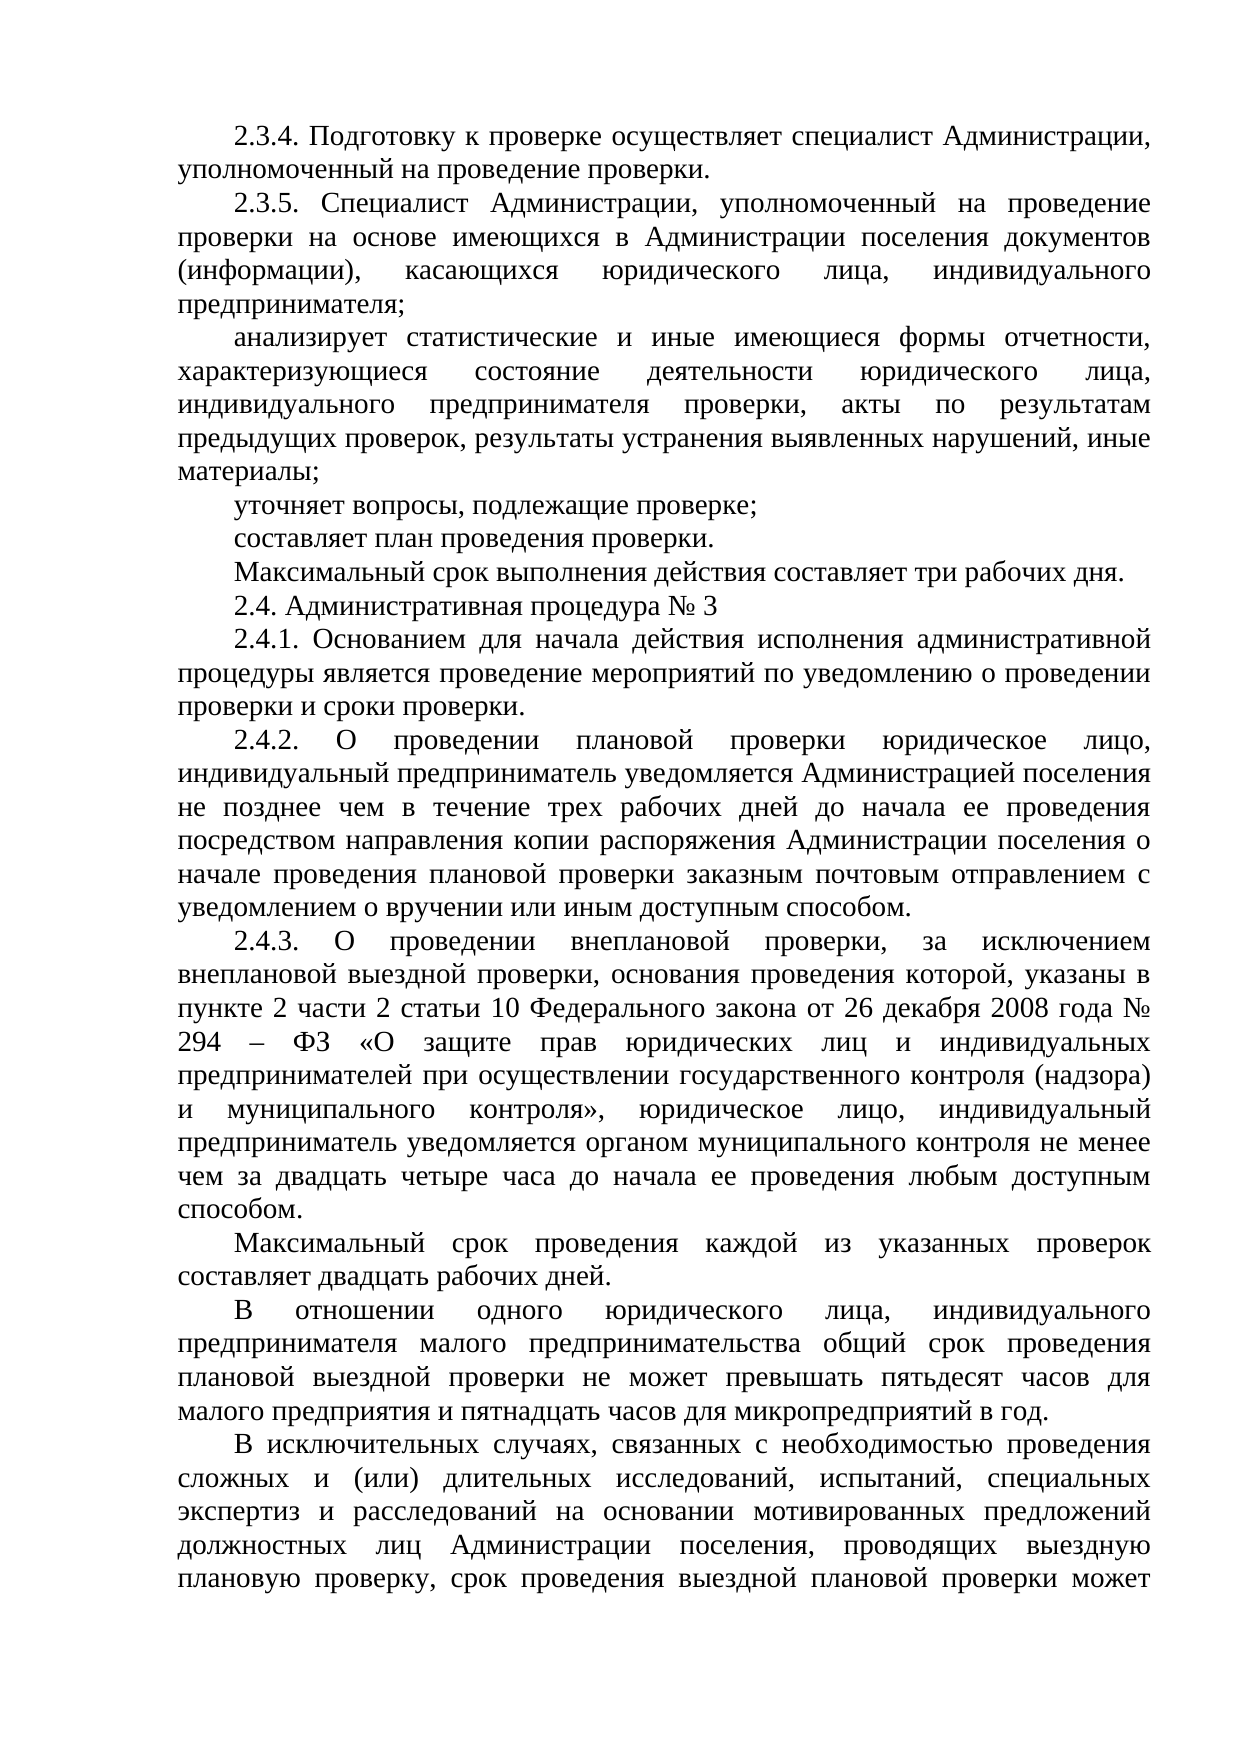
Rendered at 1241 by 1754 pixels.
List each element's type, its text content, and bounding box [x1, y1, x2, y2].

text 2.4.1. Основанием для начала действия исполнения административной процедуры является проведение мероприятий по уведомлению о проведении проверки и сроки проверки. [177, 621, 1152, 722]
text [177, 1426, 1152, 1594]
text уточняет вопросы, подлежащие проверке; [177, 487, 1152, 521]
text 2.3.4. Подготовку к проверке осуществляет специалист Администрации, уполномоченный на проведение проверки. [177, 118, 1152, 185]
text 2.4. Административная процедура № 3 [177, 588, 1152, 621]
text составляет план проведения проверки. [177, 521, 1152, 554]
text 2.3.5. Специалист Администрации, уполномоченный на проведение проверки на основе имеющихся в Администрации поселения документов (информации), касающихся юридического лица, индивидуального предпринимателя; [177, 185, 1152, 319]
text 2.4.3. О проведении внеплановой проверки, за исключением внеплановой выездной проверки, основания проведения которой, указаны в пункте 2 части 2 статьи 10 Федерального закона от 26 декабря 2008 года № 294 – ФЗ «О защите прав юридических лиц и индивидуальных предпринимателей при осуществлении государственного контроля (надзора) и муниципального контроля», юридическое лицо, индивидуальный предприниматель уведомляется органом муниципального контроля не менее чем за двадцать четыре часа до начала ее проведения любым доступным способом. [177, 923, 1152, 1225]
text анализирует статистические и иные имеющиеся формы отчетности, характеризующиеся состояние деятельности юридического лица, индивидуального предпринимателя проверки, акты по результатам предыдущих проверок, результаты устранения выявленных нарушений, иные материалы; [177, 319, 1152, 487]
text Максимальный срок выполнения действия составляет три рабочих дня. [177, 554, 1152, 588]
text Максимальный срок проведения каждой из указанных проверок составляет двадцать рабочих дней. [177, 1225, 1152, 1292]
text 2.4.2. О проведении плановой проверки юридическое лицо, индивидуальный предприниматель уведомляется Администрацией поселения не позднее чем в течение трех рабочих дней до начала ее проведения посредством направления копии распоряжения Администрации поселения о начале проведения плановой проверки заказным почтовым отправлением с уведомлением о вручении или иным доступным способом. [177, 722, 1152, 923]
text В отношении одного юридического лица, индивидуального предпринимателя малого предпринимательства общий срок проведения плановой выездной проверки не может превышать пятьдесят часов для малого предприятия и пятнадцать часов для микропредприятий в год. [177, 1292, 1152, 1426]
